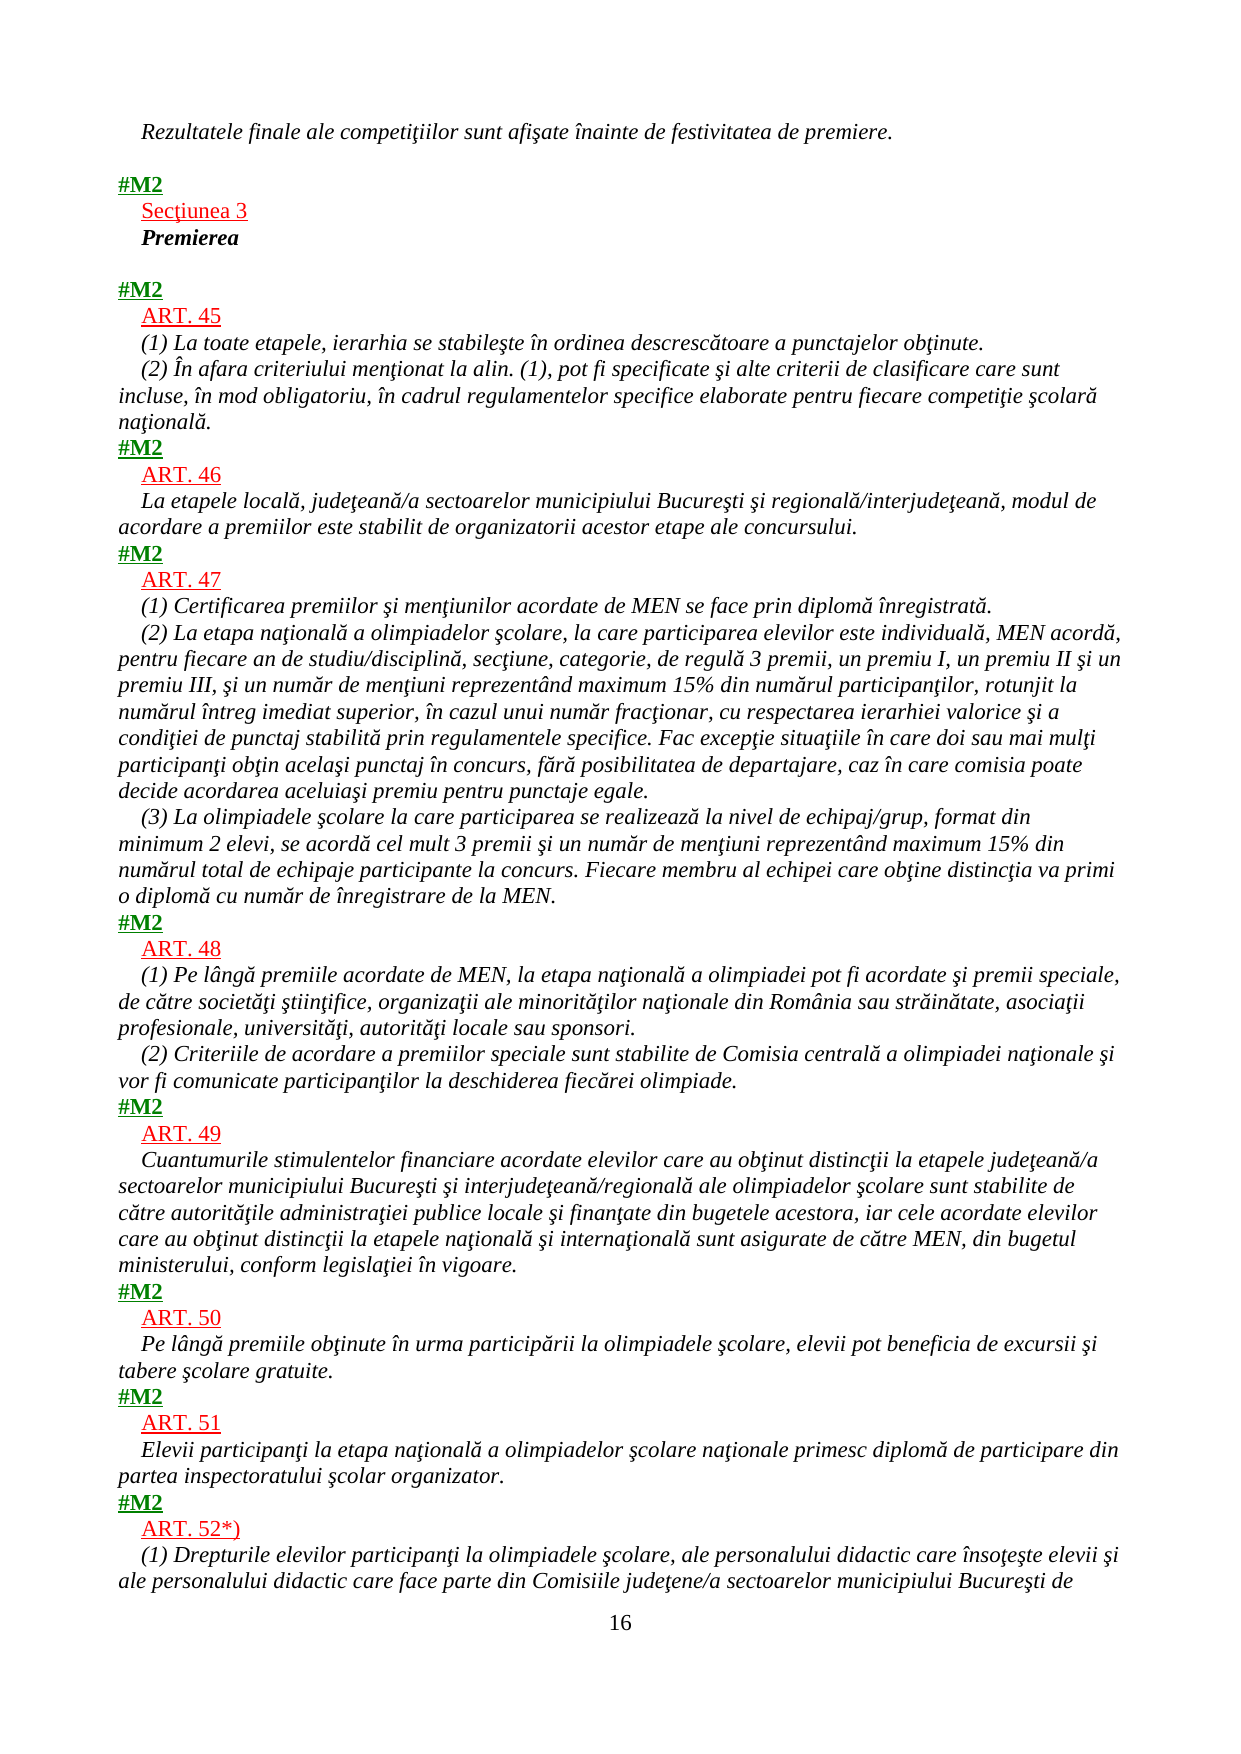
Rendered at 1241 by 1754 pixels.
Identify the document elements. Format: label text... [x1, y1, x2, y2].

text (1) Certificarea premiilor şi menţiunilor acordate de MEN se face prin diplomă înregistrată. [118, 592, 1122, 619]
text ART. 49 [118, 1119, 1122, 1146]
text (3) La olimpiadele şcolare la care participarea se realizează la nivel de echipaj/grup, format din minimum 2 elevi, se acordă cel mult 3 premii şi un număr de menţiuni reprezentând maximum 15% din numărul total de echipaje participante la concurs. Fiecare membru al echipei care obţine distincţia va primi o diplomă cu număr de înregistrare de la MEN. [118, 803, 1122, 909]
text #M2 [118, 540, 1122, 566]
text #M2 [118, 1488, 1122, 1515]
text Rezultatele finale ale competiţiilor sunt afişate înainte de festivitatea de premiere. [118, 118, 1122, 144]
text La etapele locală, judeţeană/a sectoarelor municipiului Bucureşti şi regională/interjudeţeană, modul de acordare a premiilor este stabilit de organizatorii acestor etape ale concursului. [118, 487, 1122, 540]
text ART. 45 [118, 303, 1122, 329]
text #M2 [118, 1093, 1122, 1119]
text ART. 46 [118, 461, 1122, 487]
text #M2 [118, 434, 1122, 461]
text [118, 1541, 1122, 1594]
text (2) Criteriile de acordare a premiilor speciale sunt stabilite de Comisia centrală a olimpiadei naţionale şi vor fi comunicate participanţilor la deschiderea fiecărei olimpiade. [118, 1041, 1122, 1093]
text ART. 50 [118, 1304, 1122, 1330]
text ART. 51 [118, 1409, 1122, 1436]
text #M2 [118, 276, 1122, 303]
text #M2 [118, 1383, 1122, 1409]
text ART. 47 [118, 566, 1122, 592]
text #M2 [118, 171, 1122, 197]
text ART. 48 [118, 935, 1122, 961]
text (1) La toate etapele, ierarhia se stabileşte în ordinea descrescătoare a punctajelor obţinute. [118, 329, 1122, 355]
text Premierea [118, 223, 1122, 250]
text ART. 52*) [118, 1515, 1122, 1541]
text (1) Pe lângă premiile acordate de MEN, la etapa naţională a olimpiadei pot fi acordate şi premii speciale, de către societăţi ştiinţifice, organizaţii ale minorităţilor naţionale din România sau străinătate, asociaţii profesionale, universităţi, autorităţi locale sau sponsori. [118, 961, 1122, 1041]
text Pe lângă premiile obţinute în urma participării la olimpiadele şcolare, elevii pot beneficia de excursii şi tabere şcolare gratuite. [118, 1330, 1122, 1383]
text Secţiunea 3 [118, 197, 1122, 223]
text Elevii participanţi la etapa naţională a olimpiadelor şcolare naţionale primesc diplomă de participare din partea inspectoratului şcolar organizator. [118, 1436, 1122, 1488]
text (2) În afara criteriului menţionat la alin. (1), pot fi specificate şi alte criterii de clasificare care sunt incluse, în mod obligatoriu, în cadrul regulamentelor specifice elaborate pentru fiecare competiţie şcolară naţională. [118, 355, 1122, 434]
text #M2 [118, 1278, 1122, 1304]
text (2) La etapa naţională a olimpiadelor şcolare, la care participarea elevilor este individuală, MEN acordă, pentru fiecare an de studiu/disciplină, secţiune, categorie, de regulă 3 premii, un premiu I, un premiu II şi un premiu III, şi un număr de menţiuni reprezentând maximum 15% din numărul participanţilor, rotunjit la numărul întreg imediat superior, în cazul unui număr fracţionar, cu respectarea ierarhiei valorice şi a condiţiei de punctaj stabilită prin regulamentele specifice. Fac excepţie situaţiile în care doi sau mai mulţi participanţi obţin acelaşi punctaj în concurs, fără posibilitatea de departajare, caz în care comisia poate decide acordarea aceluiaşi premiu pentru punctaje egale. [118, 619, 1122, 803]
text Cuantumurile stimulentelor financiare acordate elevilor care au obţinut distincţii la etapele judeţeană/a sectoarelor municipiului Bucureşti şi interjudeţeană/regională ale olimpiadelor şcolare sunt stabilite de către autorităţile administraţiei publice locale şi finanţate din bugetele acestora, iar cele acordate elevilor care au obţinut distincţii la etapele naţională şi internaţională sunt asigurate de către MEN, din bugetul ministerului, conform legislaţiei în vigoare. [118, 1146, 1122, 1278]
text #M2 [118, 909, 1122, 935]
